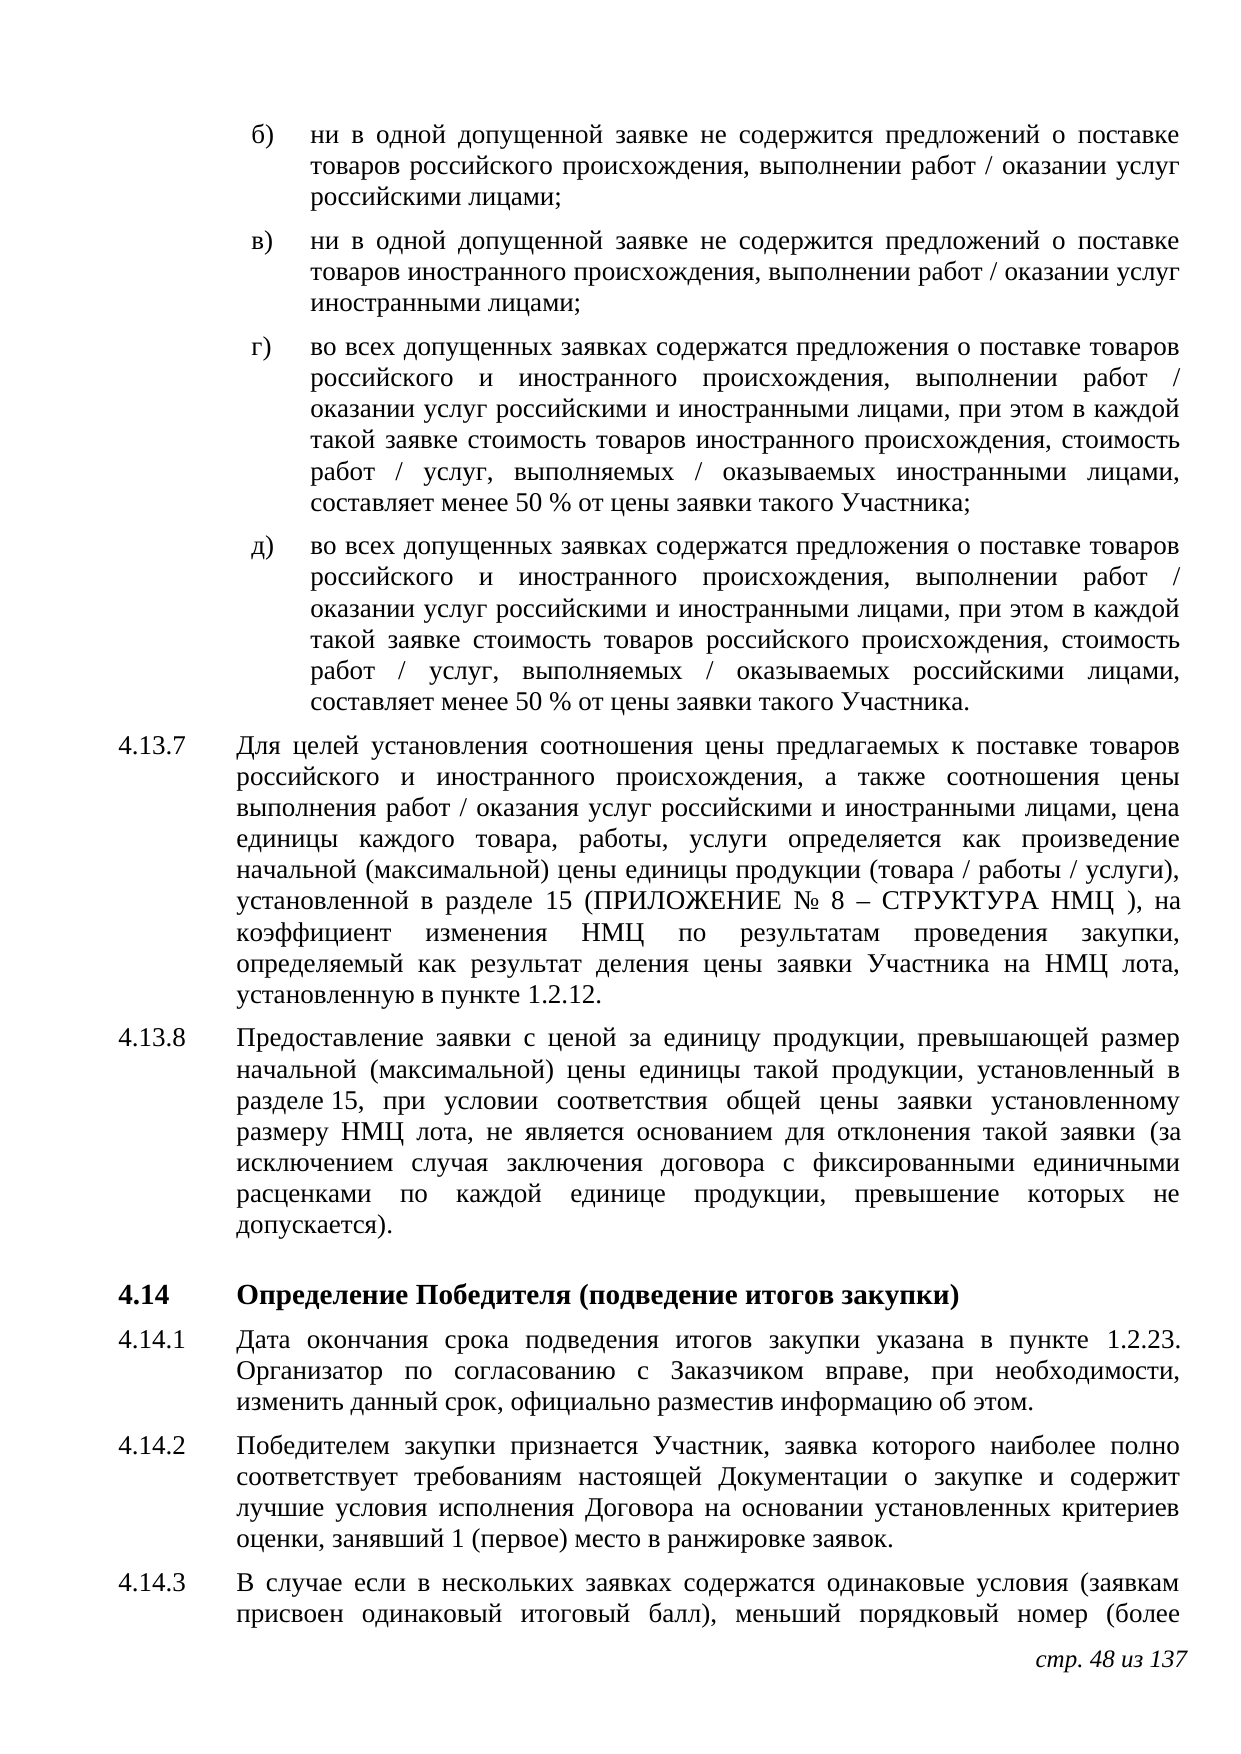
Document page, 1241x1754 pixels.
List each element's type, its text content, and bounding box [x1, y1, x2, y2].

subtitle Определение Победителя (подведение итогов закупки) [118, 1277, 1181, 1311]
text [118, 1566, 1181, 1628]
text во всех допущенных заявках содержатся предложения о поставке товаров российского и иностранного происхождения, выполнении работ / оказании услуг российскими и иностранными лицами, при этом в каждой такой заявке стоимость товаров российского происхождения, стоимость работ / услуг, выполняемых / оказываемых российскими лицами, составляет менее 50 % от цены заявки такого Участника. [251, 529, 1181, 716]
text Победителем закупки признается Участник, заявка которого наиболее полно соответствует требованиям настоящей Документации о закупке и содержит лучшие условия исполнения Договора на основании установленных критериев оценки, занявший 1 (первое) место в ранжировке заявок. [118, 1429, 1181, 1554]
text Дата окончания срока подведения итогов закупки указана в пункте 1.2.23. Организатор по согласованию с Заказчиком вправе, при необходимости, изменить данный срок, официально разместив информацию об этом. [118, 1323, 1181, 1417]
text Предоставление заявки с ценой за единицу продукции, превышающей размер начальной (максимальной) цены единицы такой продукции, установленный в разделе 15, при условии соответствия общей цены заявки установленному размеру НМЦ лота, не является основанием для отклонения такой заявки (за исключением случая заключения договора с фиксированными единичными расценками по каждой единице продукции, превышение которых не допускается). [118, 1022, 1181, 1239]
text Для целей установления соотношения цены предлагаемых к поставке товаров российского и иностранного происхождения, а также соотношения цены выполнения работ / оказания услуг российскими и иностранными лицами, цена единицы каждого товара, работы, услуги определяется как произведение начальной (максимальной) цены единицы продукции (товара / работы / услуги), установленной в разделе 15 (ПРИЛОЖЕНИЕ № 8 – СТРУКТУРА НМЦ ), на коэффициент изменения НМЦ по результатам проведения закупки, определяемый как результат деления цены заявки Участника на НМЦ лота, установленную в пункте 1.2.12. [118, 729, 1181, 1009]
text ни в одной допущенной заявке не содержится предложений о поставке товаров российского происхождения, выполнении работ / оказании услуг российскими лицами; [251, 118, 1181, 212]
text ни в одной допущенной заявке не содержится предложений о поставке товаров иностранного происхождения, выполнении работ / оказании услуг иностранными лицами; [251, 224, 1181, 317]
text во всех допущенных заявках содержатся предложения о поставке товаров российского и иностранного происхождения, выполнении работ / оказании услуг российскими и иностранными лицами, при этом в каждой такой заявке стоимость товаров иностранного происхождения, стоимость работ / услуг, выполняемых / оказываемых иностранными лицами, составляет менее 50 % от цены заявки такого Участника; [251, 330, 1181, 517]
